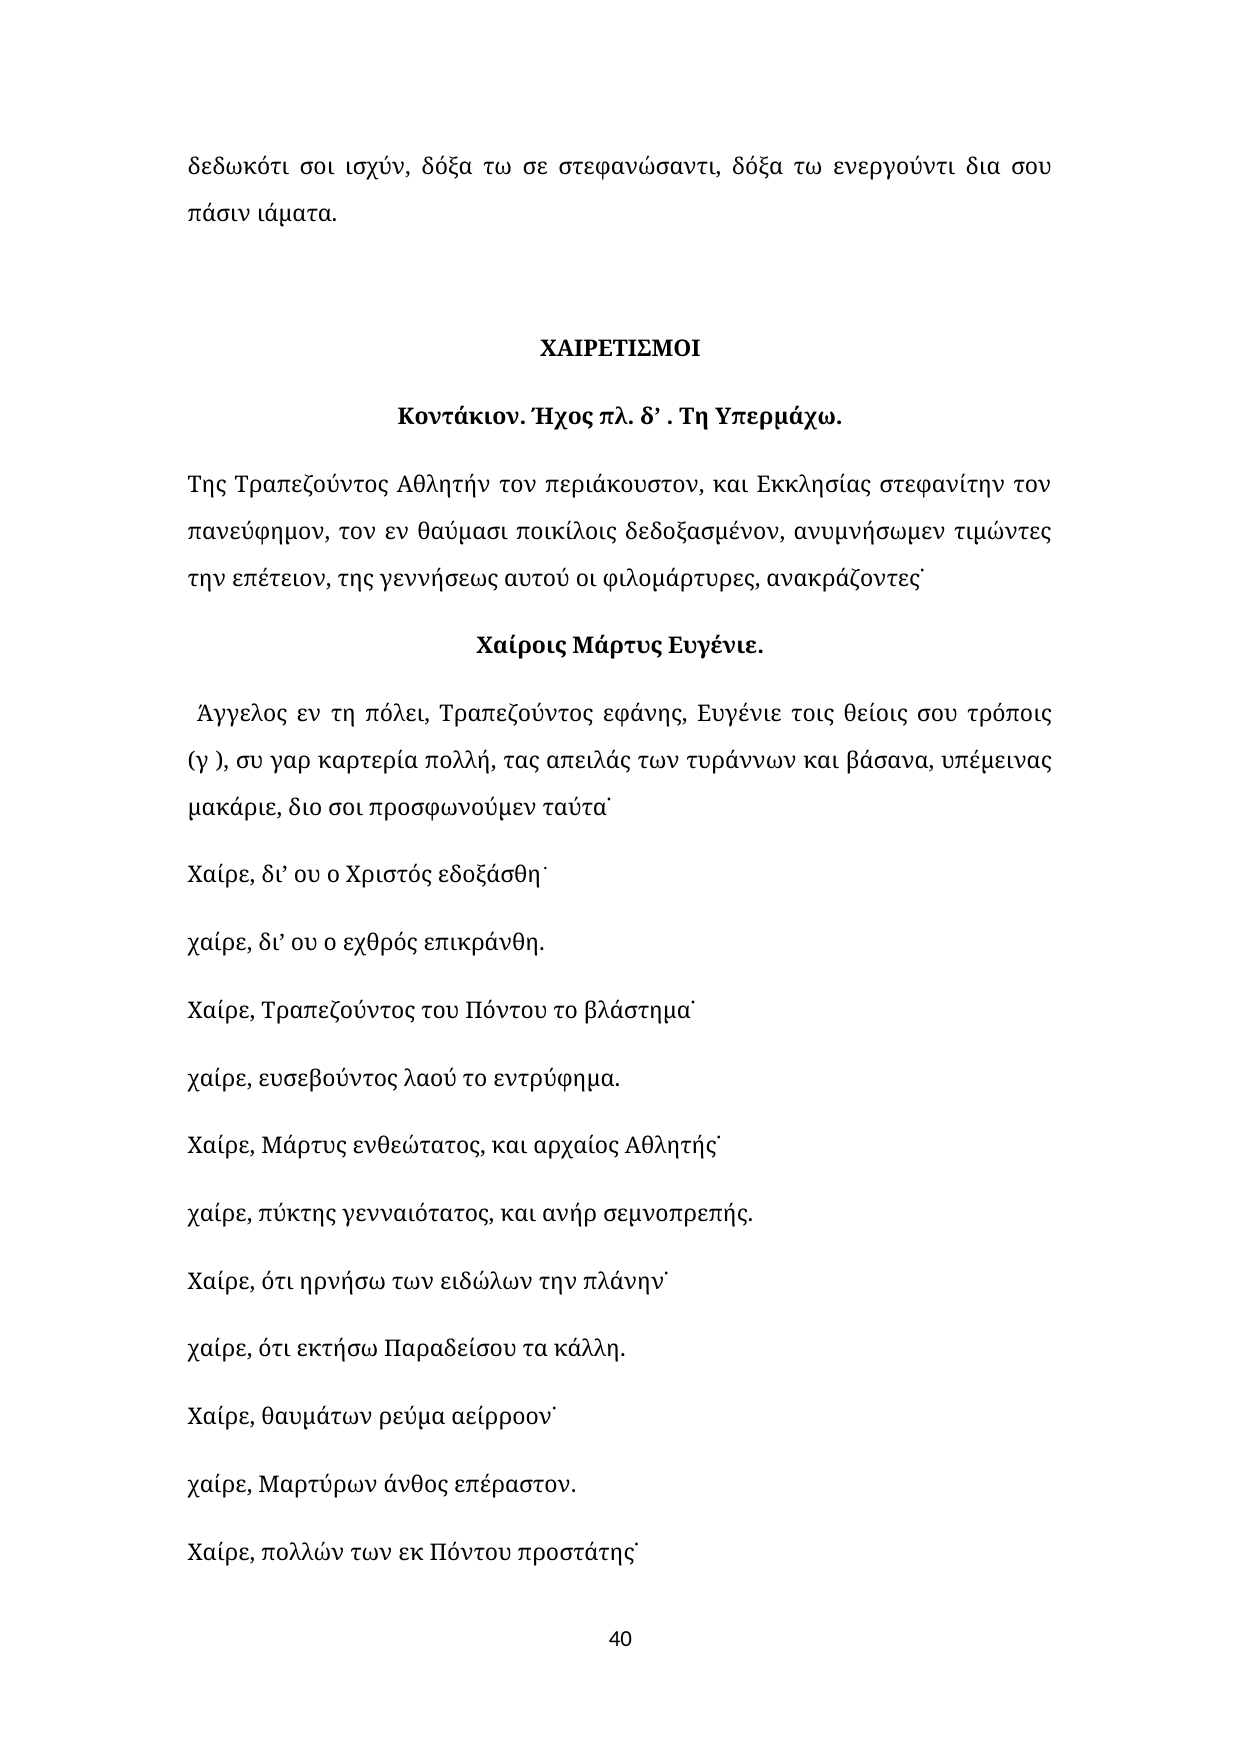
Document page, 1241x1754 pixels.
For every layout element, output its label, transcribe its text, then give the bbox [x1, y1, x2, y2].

text Χαίρε, θαυμάτων ρεύμα αείρροον˙ [187, 1400, 1053, 1431]
text χαίρε, δι’ ου ο εχθρός επικράνθη. [187, 926, 1053, 957]
text χαίρε, πύκτης γενναιότατος, και ανήρ σεμνοπρεπής. [187, 1197, 1053, 1228]
text Χαίρε, δι’ ου ο Χριστός εδοξάσθη˙ [187, 858, 1053, 889]
text Χαίρε, Τραπεζούντος του Πόντου το βλάστημα˙ [187, 994, 1053, 1025]
text Άγγελος εν τη πόλει, Τραπεζούντος εφάνης, Ευγένιε τοις θείοις σου τρόποις (γ ), συ γαρ καρτερία πολλή, τας απειλάς των τυράννων και βάσανα, υπέμεινας μακάριε, διο σοι προσφωνούμεν ταύτα˙ [187, 697, 1053, 822]
text Χαίροις Μάρτυς Ευγένιε. [187, 629, 1053, 660]
text χαίρε, Μαρτύρων άνθος επέραστον. [187, 1468, 1053, 1499]
text χαίρε, ευσεβούντος λαού το εντρύφημα. [187, 1061, 1053, 1093]
text Της Τραπεζούντος Αθλητήν τον περιάκουστον, και Εκκλησίας στεφανίτην τον πανεύφημον, τον εν θαύμασι ποικίλοις δεδοξασμένον, ανυμνήσωμεν τιμώντες την επέτειον, της γεννήσεως αυτού οι φιλομάρτυρες, ανακράζοντες˙ [187, 468, 1053, 593]
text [187, 150, 1053, 228]
text Χαίρε, Μάρτυς ενθεώτατος, και αρχαίος Αθλητής˙ [187, 1129, 1053, 1160]
text Χαίρε, ότι ηρνήσω των ειδώλων την πλάνην˙ [187, 1264, 1053, 1296]
text ΧΑΙΡΕΤΙΣΜΟΙ [187, 332, 1053, 363]
text χαίρε, ότι εκτήσω Παραδείσου τα κάλλη. [187, 1332, 1053, 1363]
text Χαίρε, πολλών των εκ Πόντου προστάτης˙ [187, 1535, 1053, 1567]
text Κοντάκιον. Ήχος πλ. δ’ . Τη Υπερμάχω. [187, 400, 1053, 431]
